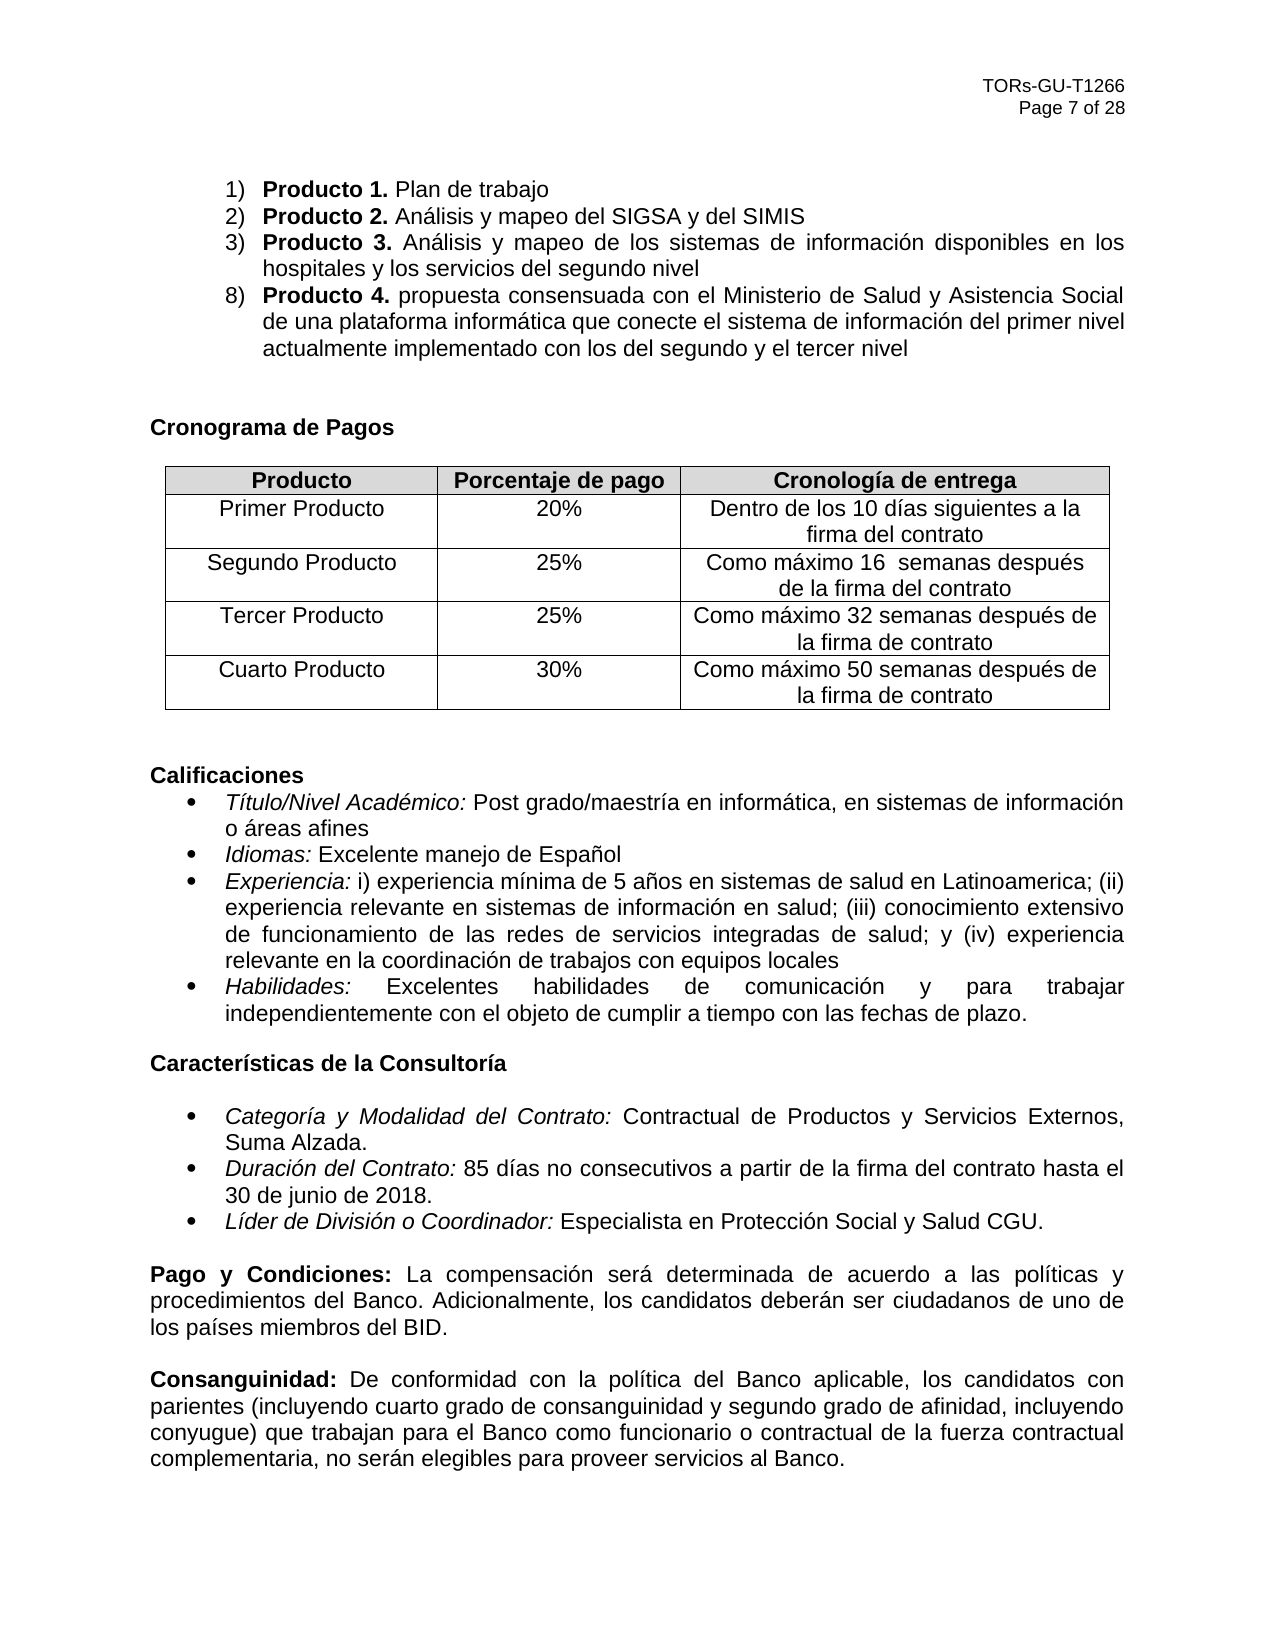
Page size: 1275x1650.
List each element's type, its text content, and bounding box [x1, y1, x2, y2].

table_cell Tercer Producto [166, 602, 437, 655]
table_header Cronología de entrega [681, 467, 1109, 494]
table_cell Como máximo 16 semanas después de la firma del contrato [681, 549, 1109, 601]
table_cell Como máximo 32 semanas después de la firma de contrato [681, 602, 1109, 655]
list Idiomas: Excelente manejo de Español [187, 841, 1125, 868]
list Habilidades: Excelentes habilidades de comunicación y para trabajar independientemente con el objeto de cumplir a tiempo con las fechas de plazo. [187, 973, 1125, 1026]
table_cell 30% [438, 656, 680, 709]
list Experiencia: i) experiencia mínima de 5 años en sistemas de salud en Latinoamerica; (ii) experiencia relevante en sistemas de información en salud; (iii) conocimiento extensivo de funcionamiento de las redes de servicios integradas de salud; y (iv) experiencia relevante en la coordinación de trabajos con equipos locales [187, 868, 1125, 973]
text Calificaciones [150, 762, 1125, 789]
list Categoría y Modalidad del Contrato: Contractual de Productos y Servicios Externos, Suma Alzada. [187, 1103, 1125, 1155]
list Duración del Contrato: 85 días no consecutivos a partir de la firma del contrato hasta el 30 de junio de 2018. [187, 1155, 1125, 1208]
list Producto 4. propuesta consensuada con el Ministerio de Salud y Asistencia Social de una plataforma informática que conecte el sistema de información del primer nivel actualmente implementado con los del segundo y el tercer nivel [225, 282, 1125, 361]
table_header Producto [166, 467, 437, 494]
table_cell Segundo Producto [166, 549, 437, 601]
table_cell Primer Producto [166, 495, 437, 547]
list Producto 2. Análisis y mapeo del SIGSA y del SIMIS [225, 203, 1125, 229]
table_header Porcentaje de pago [438, 467, 680, 494]
text Características de la Consultoría [150, 1050, 1125, 1076]
list Producto 1. Plan de trabajo [225, 176, 1125, 203]
text Cronograma de Pagos [150, 413, 1125, 440]
table_cell Cuarto Producto [166, 656, 437, 709]
list Producto 3. Análisis y mapeo de los sistemas de información disponibles en los hospitales y los servicios del segundo nivel [225, 229, 1125, 282]
list Líder de División o Coordinador: Especialista en Protección Social y Salud CGU. [187, 1208, 1125, 1234]
text Pago y Condiciones: La compensación será determinada de acuerdo a las políticas y procedimientos del Banco. Adicionalmente, los candidatos deberán ser ciudadanos de uno de los países miembros del BID. [150, 1261, 1125, 1340]
table_cell Dentro de los 10 días siguientes a la firma del contrato [681, 495, 1109, 547]
table_cell 25% [438, 602, 680, 655]
list Título/Nivel Académico: Post grado/maestría en informática, en sistemas de información o áreas afines [187, 789, 1125, 841]
text Consanguinidad: De conformidad con la política del Banco aplicable, los candidatos con parientes (incluyendo cuarto grado de consanguinidad y segundo grado de afinidad, incluyendo conyugue) que trabajan para el Banco como funcionario o contractual de la fuerza contractual complementaria, no serán elegibles para proveer servicios al Banco. [150, 1366, 1125, 1472]
table_cell 25% [438, 549, 680, 601]
table_cell 20% [438, 495, 680, 547]
table_cell Como máximo 50 semanas después de la firma de contrato [681, 656, 1109, 709]
